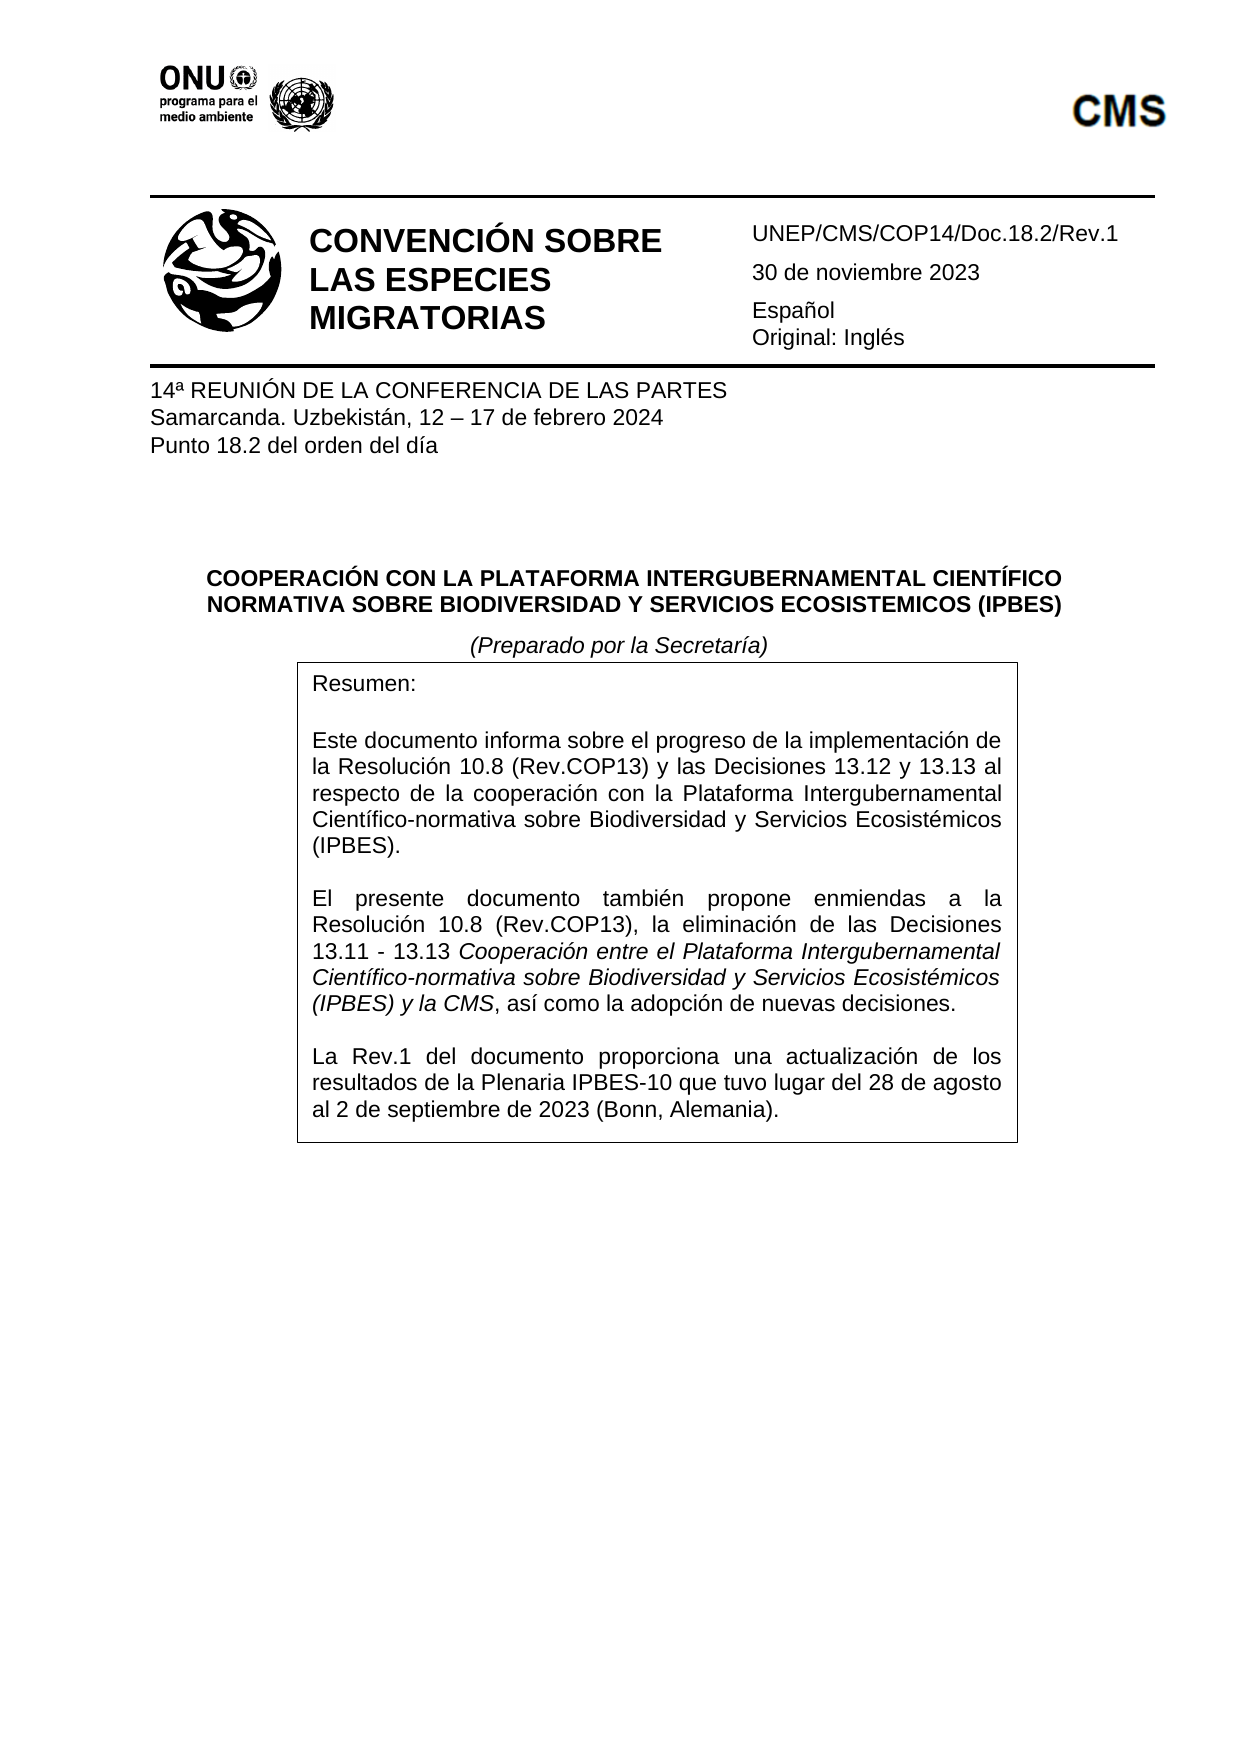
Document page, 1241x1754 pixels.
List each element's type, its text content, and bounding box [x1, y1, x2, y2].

table_header UNEP/CMS/COP14/Doc.18.2/Rev.1 30 de noviembre 2023 Español Original: Inglés [741, 198, 1155, 364]
picture [1070, 87, 1167, 131]
text (Preparado por la Secretaría) [150, 632, 1090, 658]
table_header [150, 198, 309, 364]
text Samarcanda. Uzbekistán, 12 – 17 de febrero 2024 [150, 405, 1090, 430]
table_header CONVENCIÓN SOBRE LAS ESPECIES MIGRATORIAS [309, 198, 741, 364]
text Punto 18.2 del orden del día [150, 432, 1090, 458]
text COOPERACIÓN CON LA PLATAFORMA INTERGUBERNAMENTAL CIENTÍFICO NORMATIVA SOBRE BIODIVERSIDAD Y SERVICIOS ECOSISTEMICOS (IPBES) [141, 565, 1128, 618]
picture [148, 32, 264, 149]
text 14ª REUNIÓN DE LA CONFERENCIA DE LAS PARTES [150, 377, 1090, 403]
